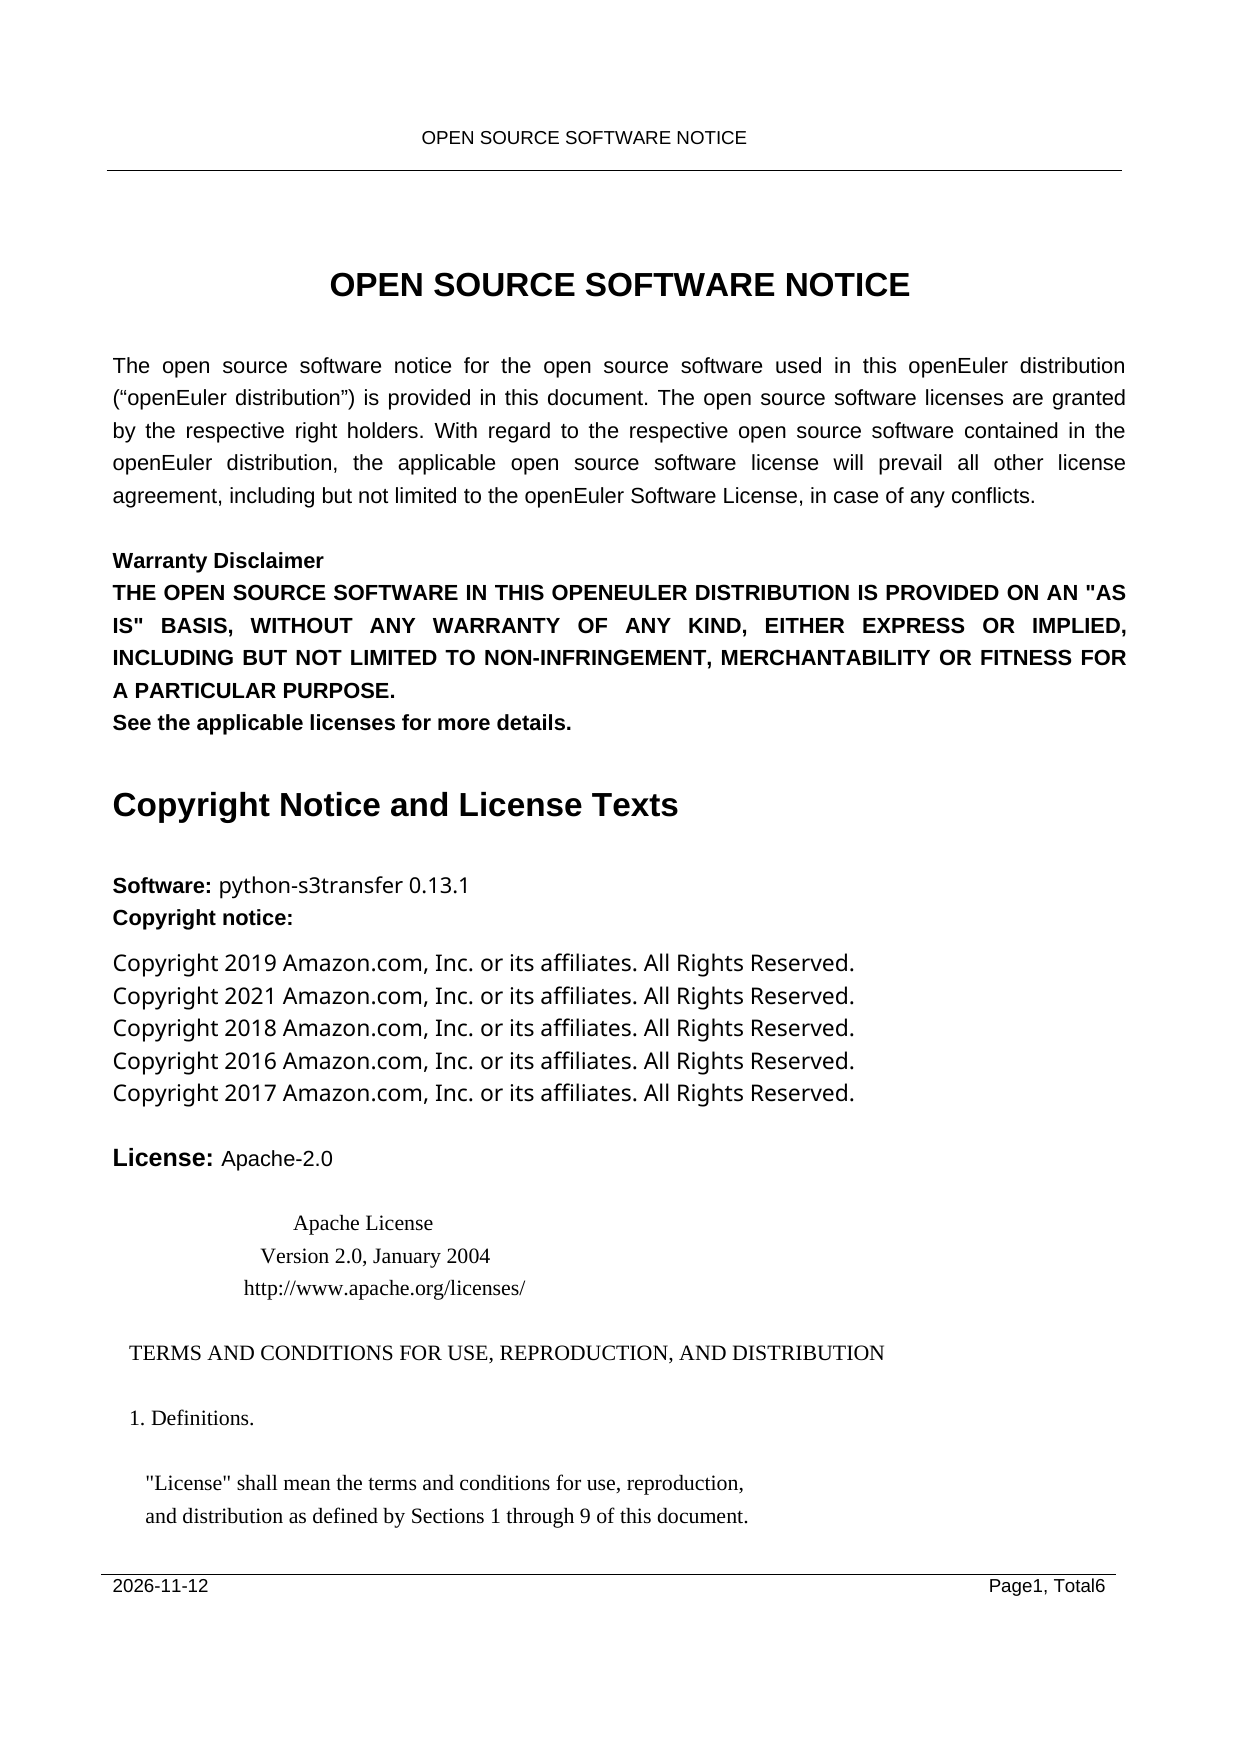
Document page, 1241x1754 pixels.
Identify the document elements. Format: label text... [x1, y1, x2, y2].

title Software: python-s3transfer 0.13.1 [112, 869, 1128, 901]
text THE OPEN SOURCE SOFTWARE IN THIS OPENEULER DISTRIBUTION IS PROVIDED ON AN "AS IS" BASIS, WITHOUT ANY WARRANTY OF ANY KIND, EITHER EXPRESS OR IMPLIED, INCLUDING BUT NOT LIMITED TO NON-INFRINGEMENT, MERCHANTABILITY OR FITNESS FOR A PARTICULAR PURPOSE. See the applicable licenses for more details. [112, 576, 1128, 739]
text License: Apache-2.0 [112, 1142, 1128, 1174]
text The open source software notice for the open source software used in this openEuler distribution (“openEuler distribution”) is provided in this document. The open source software licenses are granted by the respective right holders. With regard to the respective open source software contained in the openEuler distribution, the applicable open source software license will prevail all other license agreement, including but not limited to the openEuler Software License, in case of any conflicts. [112, 349, 1128, 511]
text Copyright Notice and License Texts [112, 771, 1128, 836]
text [112, 1174, 1128, 1532]
text Copyright notice: [112, 901, 1128, 934]
text OPEN SOURCE SOFTWARE NOTICE [112, 251, 1128, 316]
text Warranty Disclaimer [112, 544, 1128, 576]
text Copyright 2019 Amazon.com, Inc. or its affiliates. All Rights Reserved. Copyright 2021 Amazon.com, Inc. or its affiliates. All Rights Reserved. Copyright 2018 Amazon.com, Inc. or its affiliates. All Rights Reserved. Copyright 2016 Amazon.com, Inc. or its affiliates. All Rights Reserved. Copyright 2017 Amazon.com, Inc. or its affiliates. All Rights Reserved. [112, 947, 1128, 1142]
